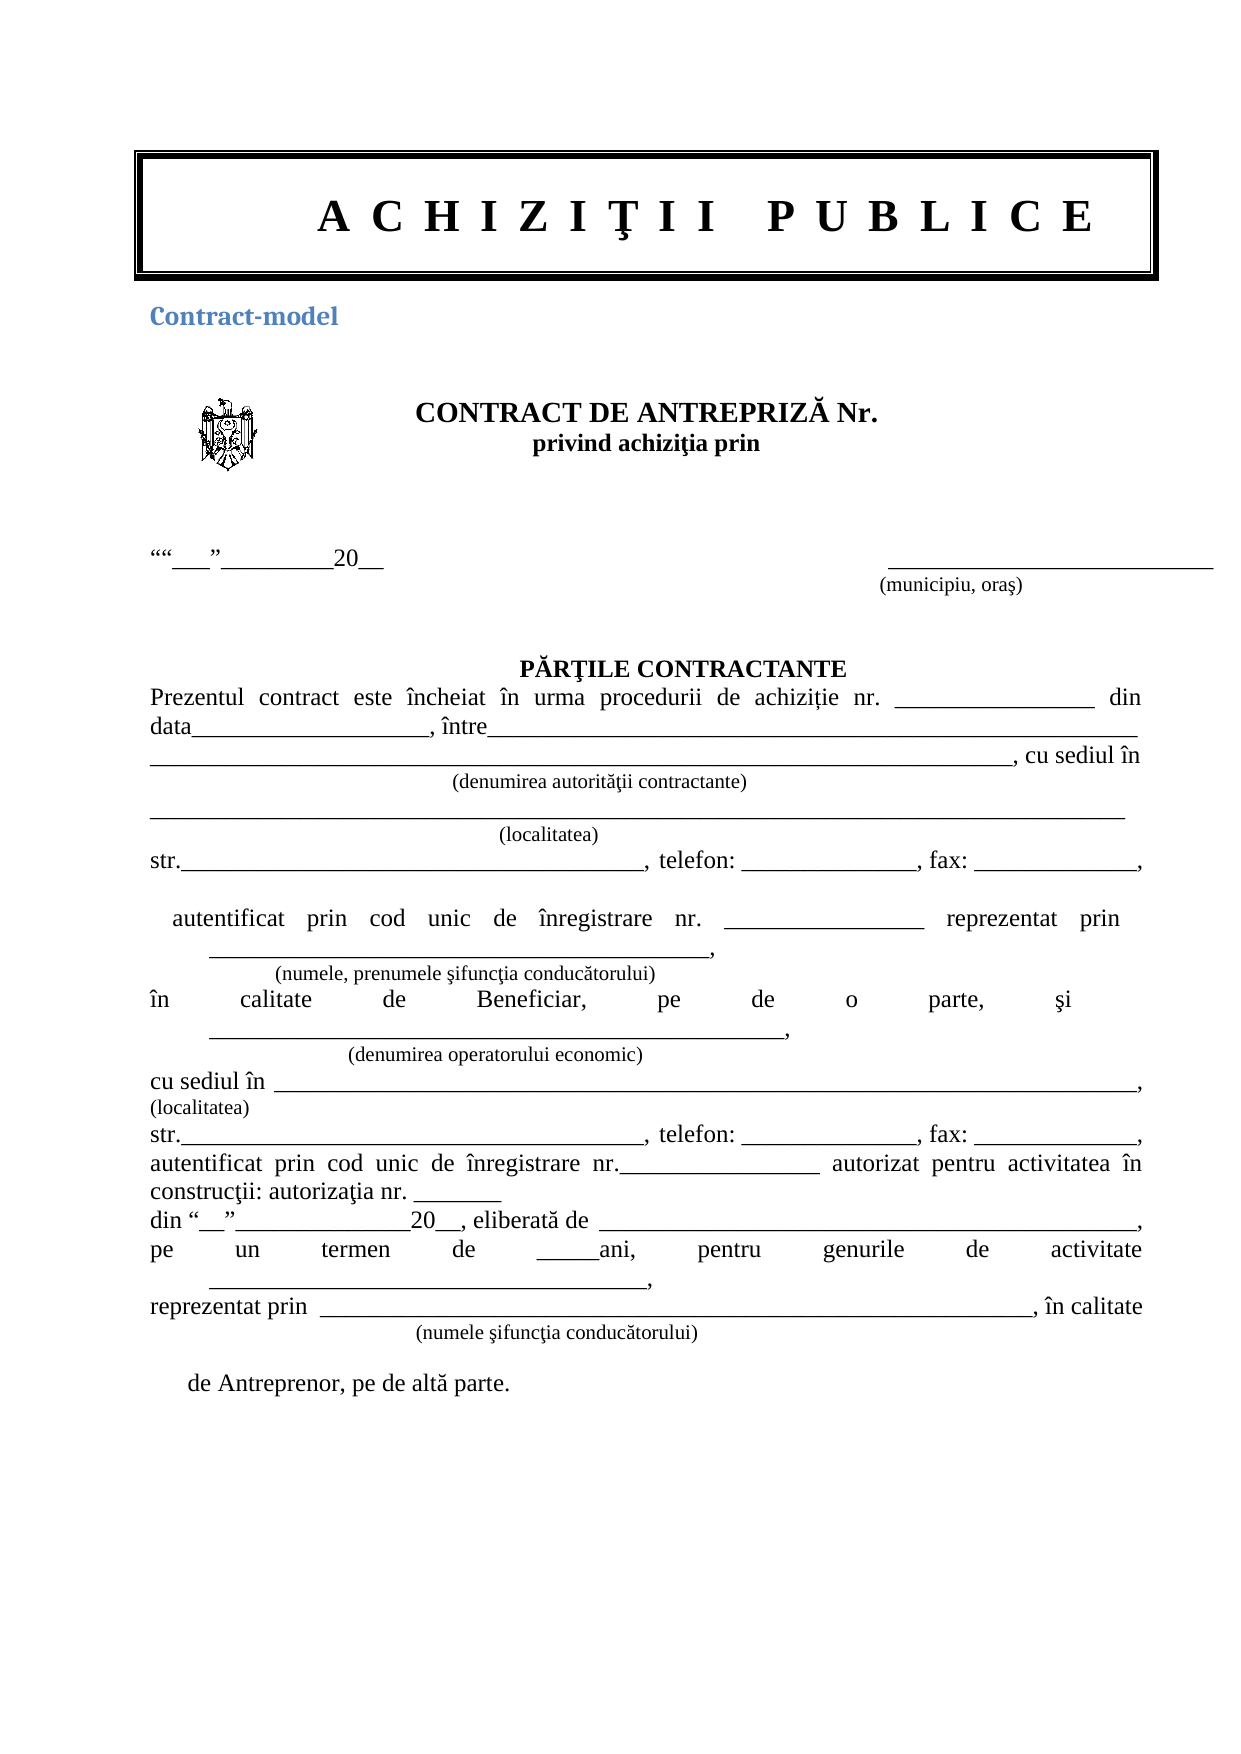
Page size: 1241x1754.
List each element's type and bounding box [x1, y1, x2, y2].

table_cell [139, 281, 1154, 1587]
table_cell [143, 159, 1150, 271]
